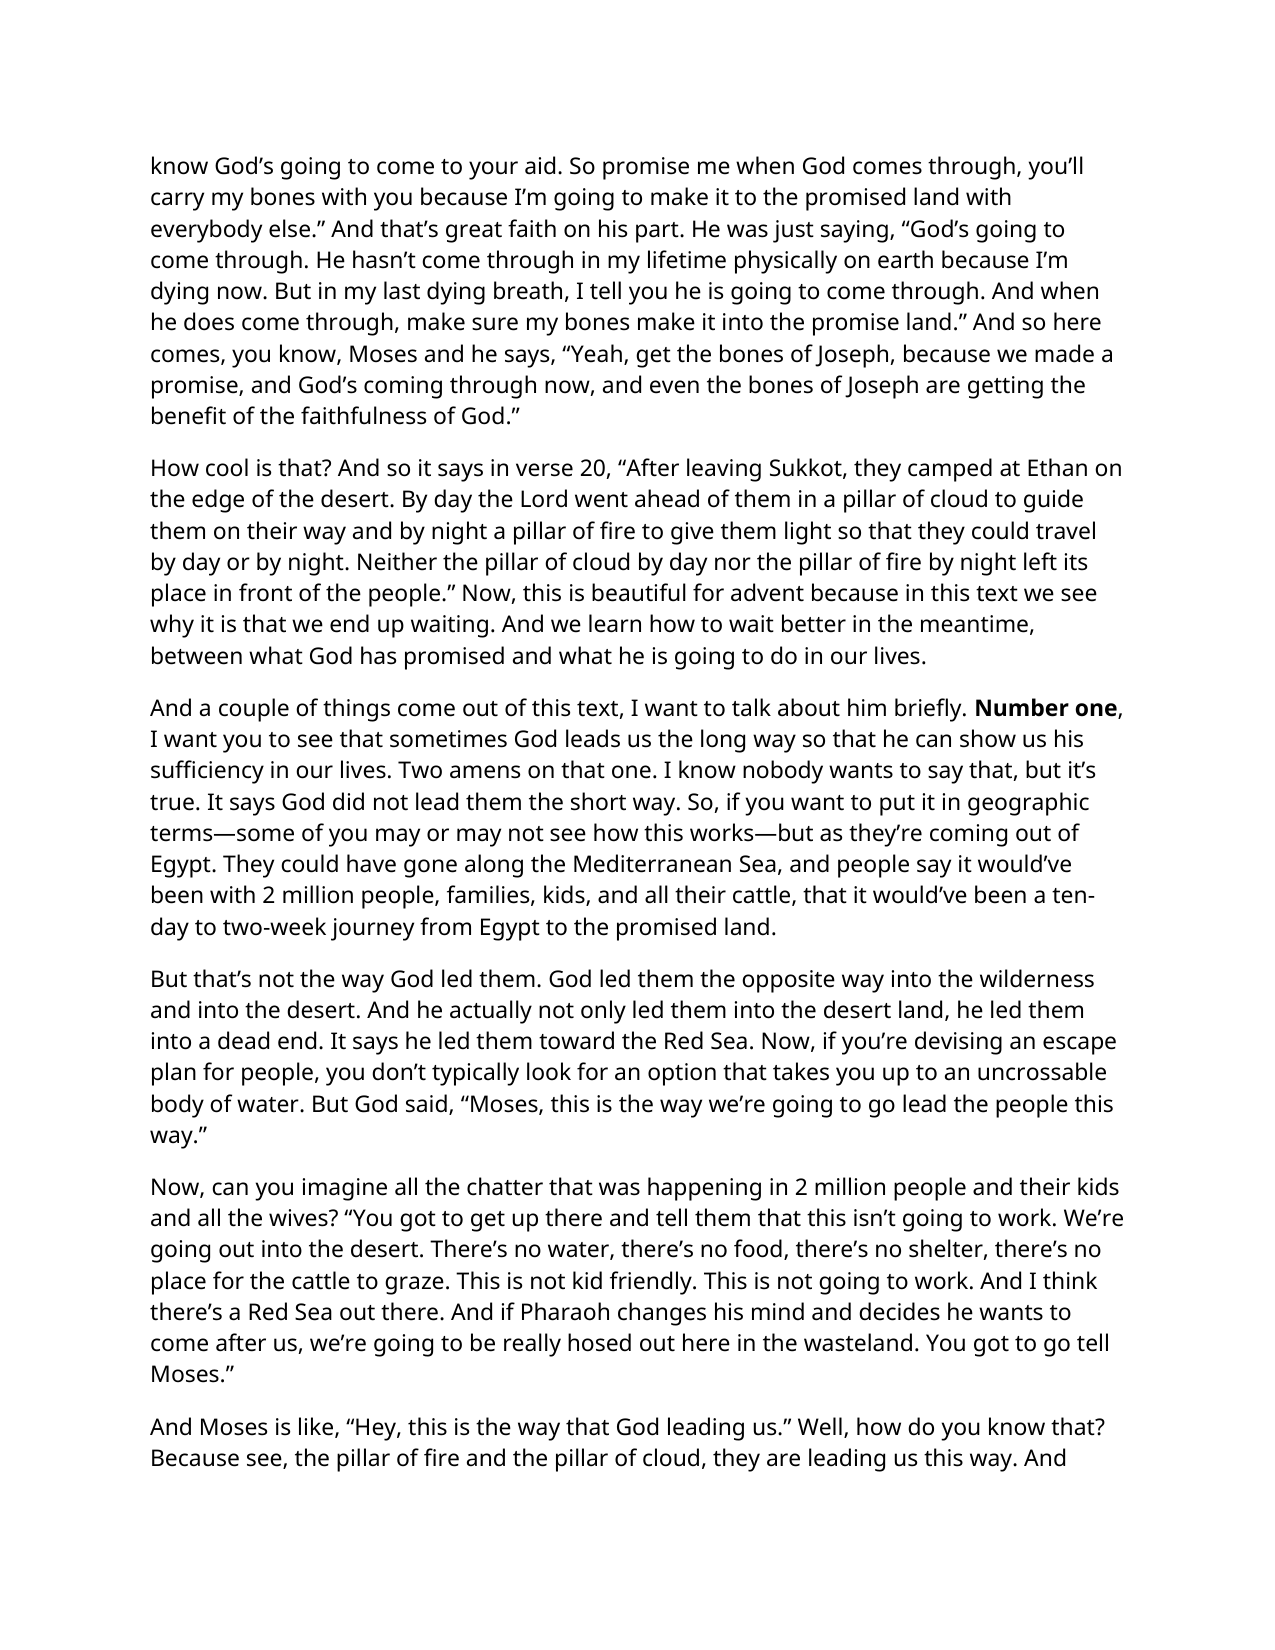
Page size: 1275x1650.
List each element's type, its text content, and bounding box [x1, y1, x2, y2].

text But that’s not the way God led them. God led them the opposite way into the wilderness and into the desert. And he actually not only led them into the desert land, he led them into a dead end. It says he led them toward the Red Sea. Now, if you’re devising an escape plan for people, you don’t typically look for an option that takes you up to an uncrossable body of water. But God said, “Moses, this is the way we’re going to go lead the people this way.” [150, 962, 1125, 1150]
text How cool is that? And so it says in verse 20, “After leaving Sukkot, they camped at Ethan on the edge of the desert. By day the Lord went ahead of them in a pillar of cloud to guide them on their way and by night a pillar of fire to give them light so that they could travel by day or by night. Neither the pillar of cloud by day nor the pillar of fire by night left its place in front of the people.” Now, this is beautiful for advent because in this text we see why it is that we end up waiting. And we learn how to wait better in the meantime, between what God has promised and what he is going to do in our lives. [150, 452, 1125, 671]
text Now, can you imagine all the chatter that was happening in 2 million people and their kids and all the wives? “You got to get up there and tell them that this isn’t going to work. We’re going out into the desert. There’s no water, there’s no food, there’s no shelter, there’s no place for the cattle to graze. This is not kid friendly. This is not going to work. And I think there’s a Red Sea out there. And if Pharaoh changes his mind and decides he wants to come after us, we’re going to be really hosed out here in the wasteland. You got to go tell Moses.” [150, 1171, 1125, 1389]
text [150, 1410, 1125, 1473]
text And a couple of things come out of this text, I want to talk about him briefly. Number one, I want you to see that sometimes God leads us the long way so that he can show us his sufficiency in our lives. Two amens on that one. I know nobody wants to say that, but it’s true. It says God did not lead them the short way. So, if you want to put it in geographic terms—some of you may or may not see how this works—but as they’re coming out of Egypt. They could have gone along the Mediterranean Sea, and people say it would’ve been with 2 million people, families, kids, and all their cattle, that it would’ve been a ten-day to two-week journey from Egypt to the promised land. [150, 692, 1125, 942]
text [150, 150, 1125, 431]
